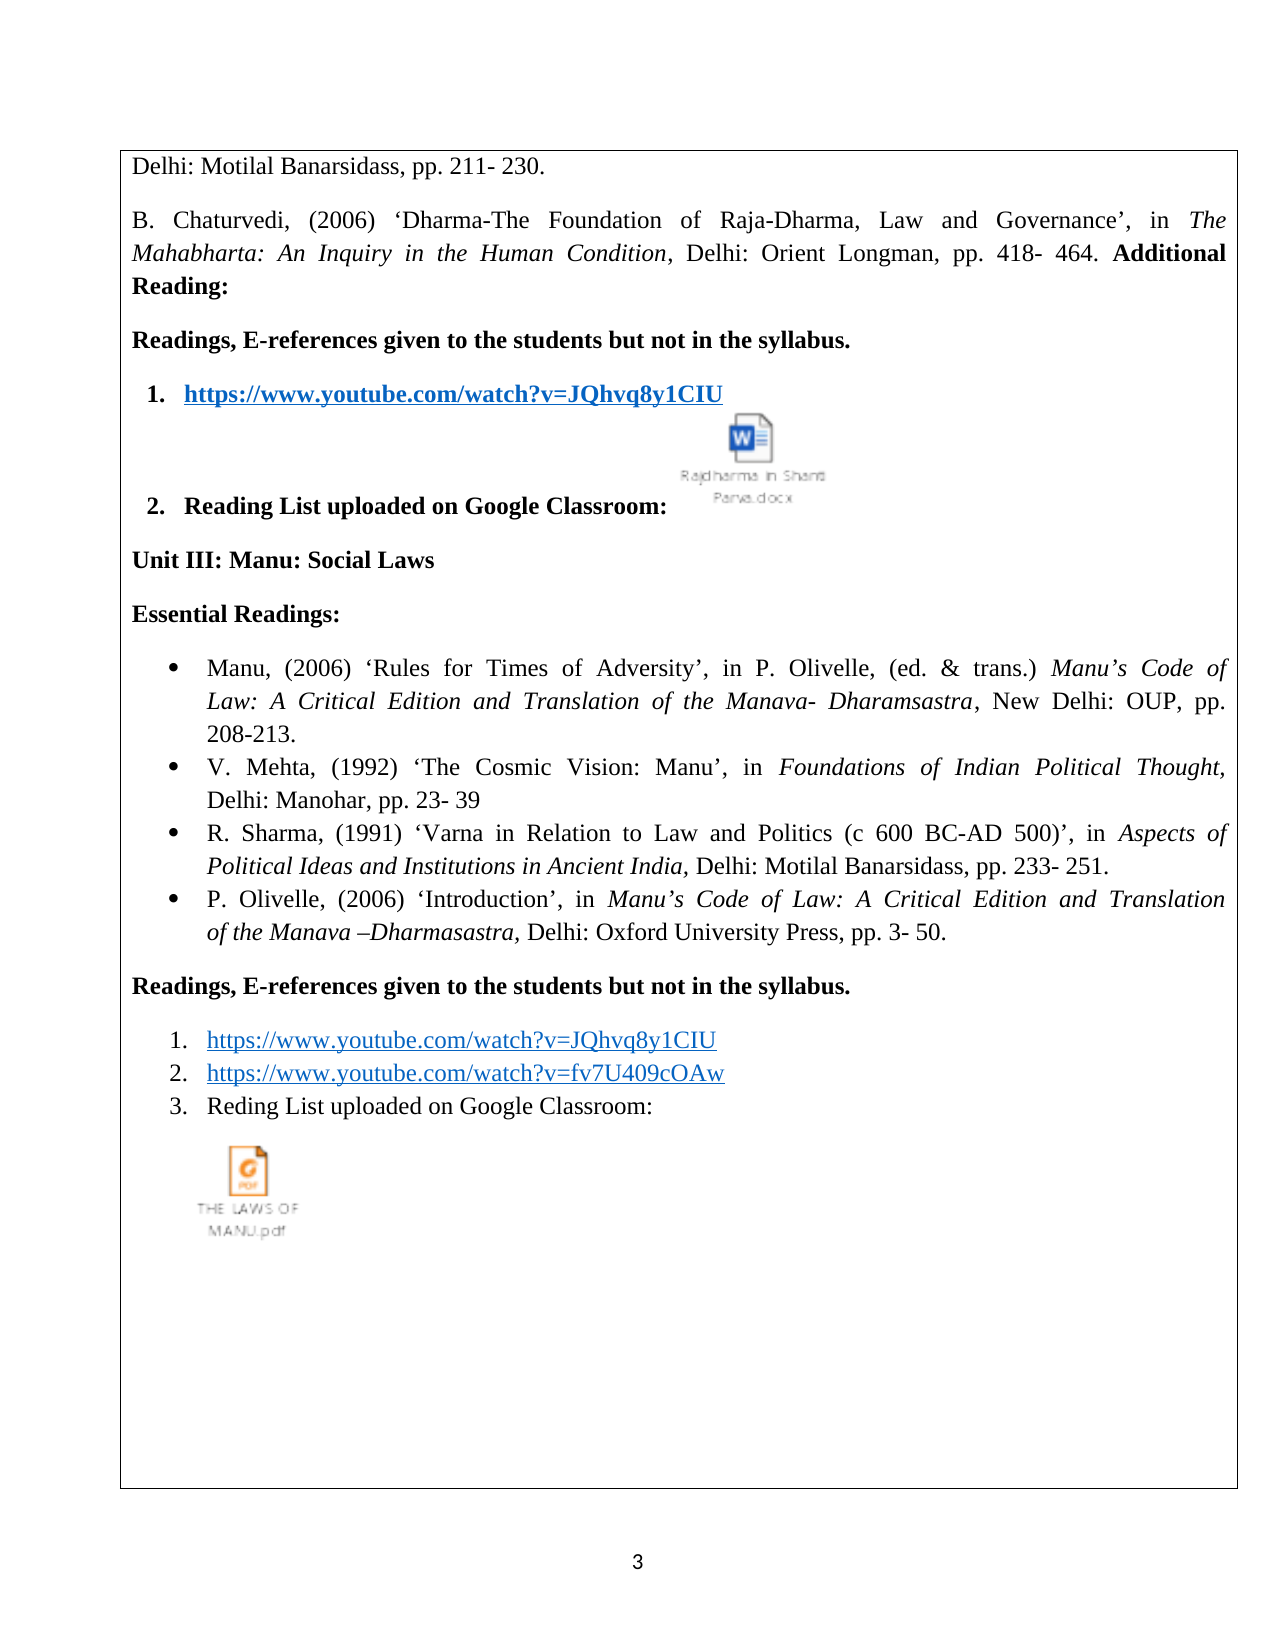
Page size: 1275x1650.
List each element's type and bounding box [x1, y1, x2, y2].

table_cell [121, 151, 1237, 1488]
